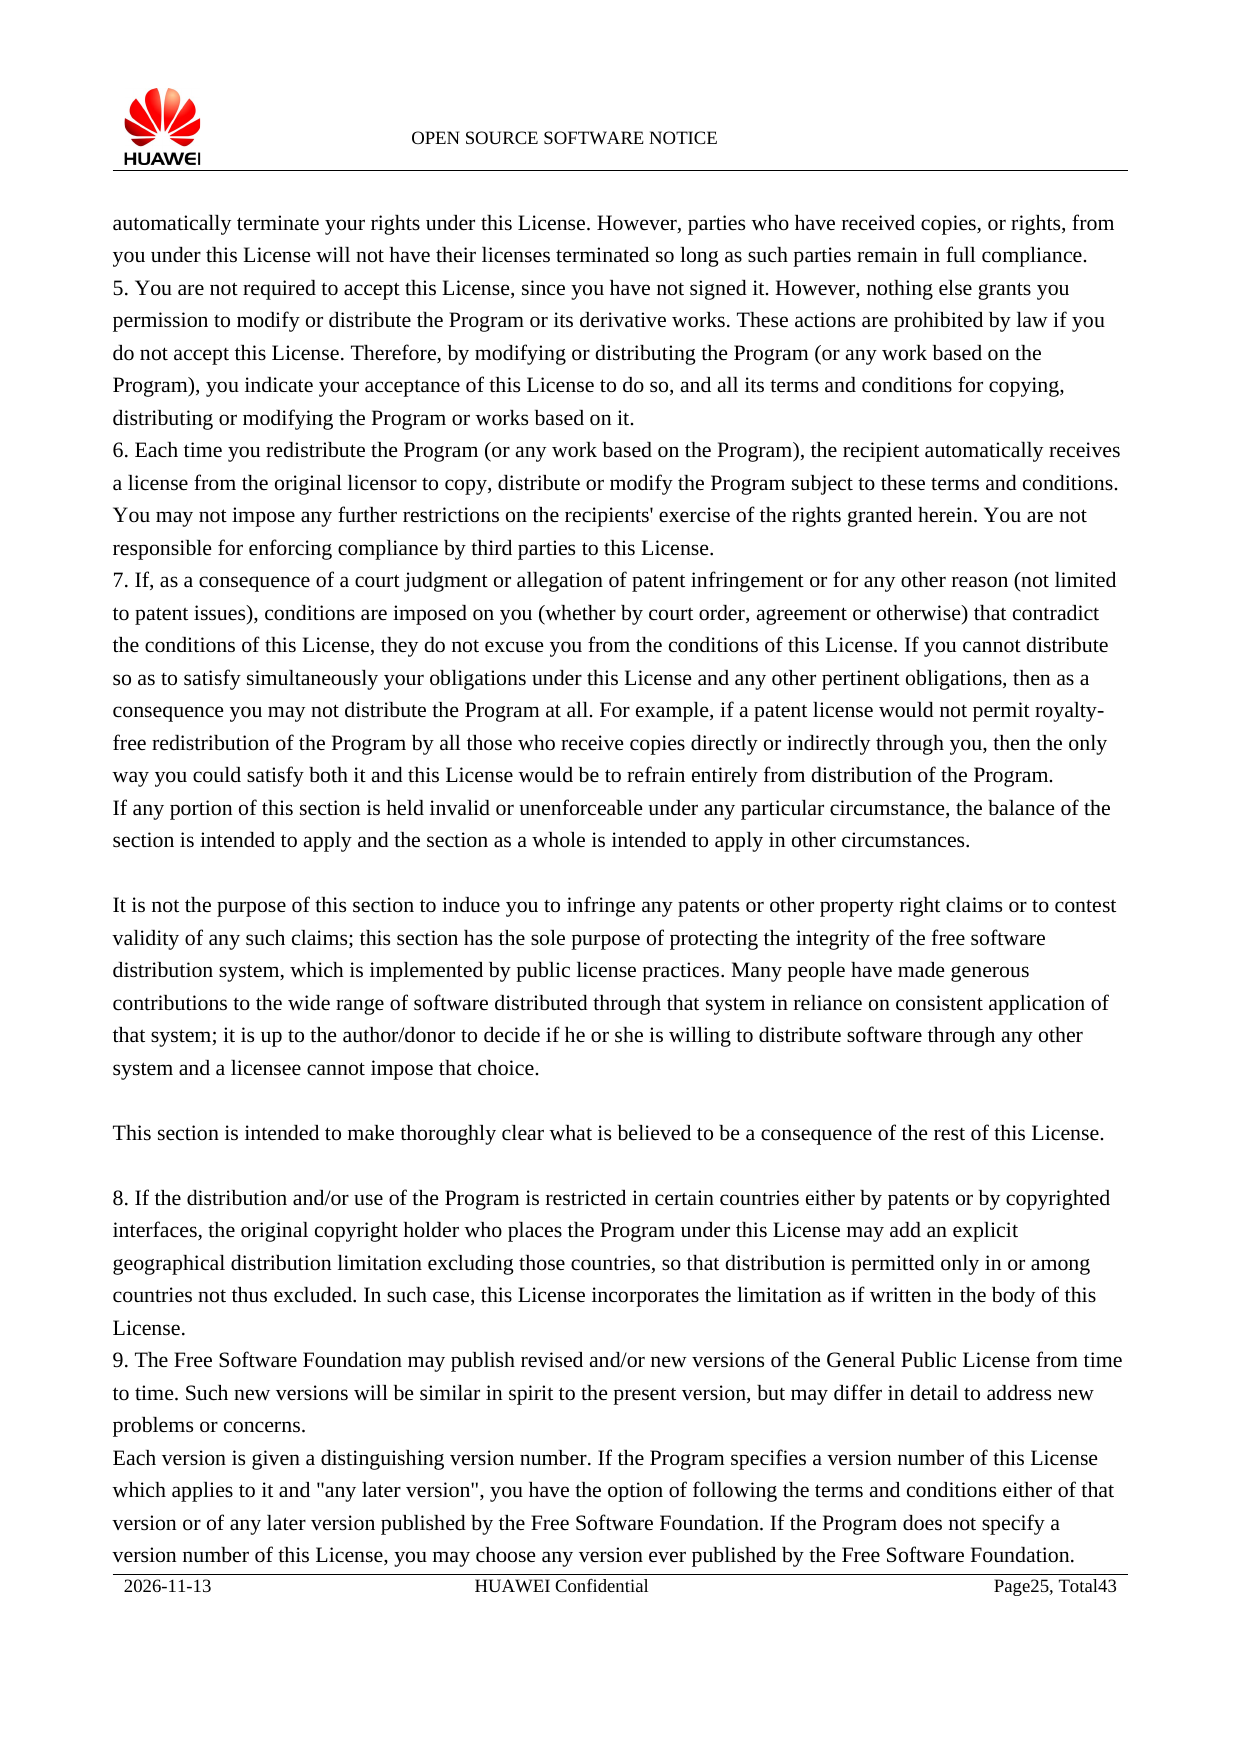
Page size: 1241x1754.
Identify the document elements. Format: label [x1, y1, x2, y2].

picture [124, 88, 201, 165]
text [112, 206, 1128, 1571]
